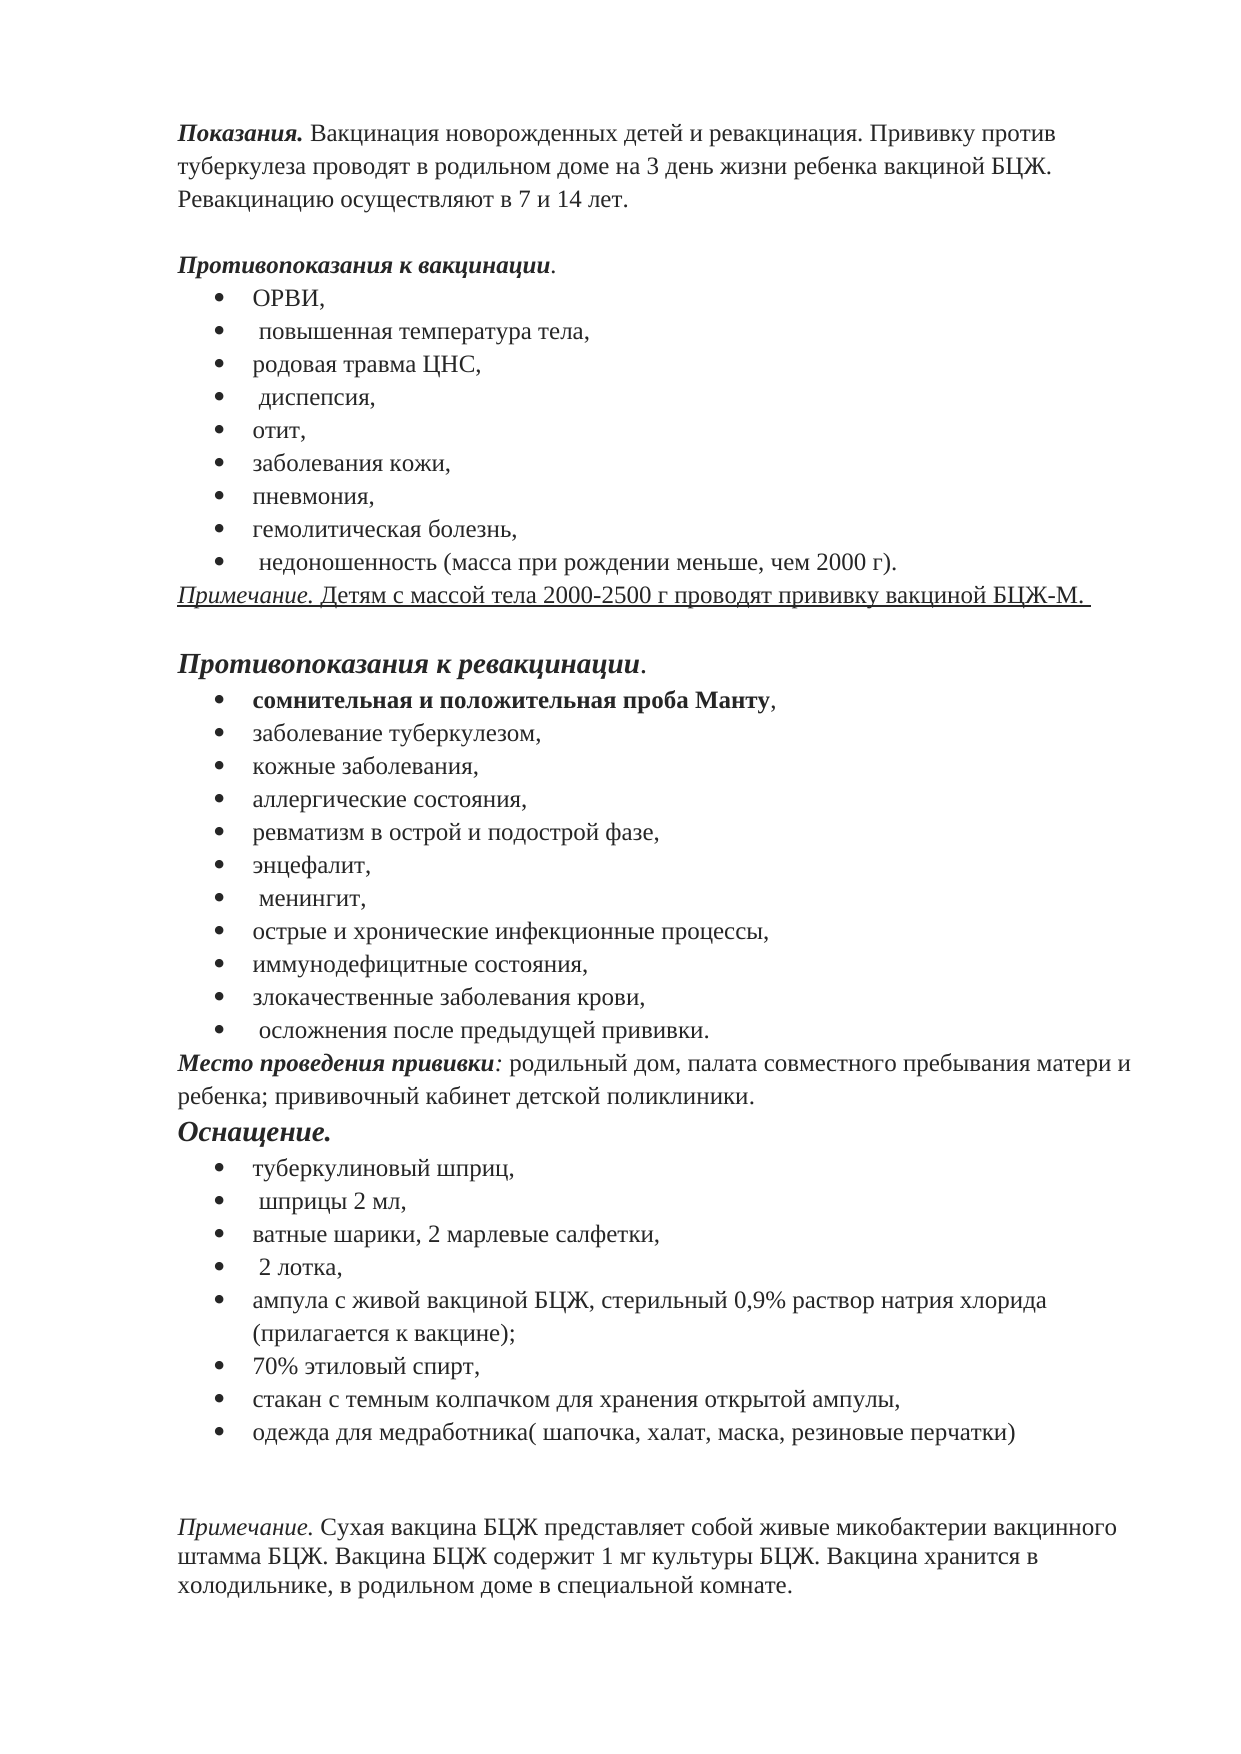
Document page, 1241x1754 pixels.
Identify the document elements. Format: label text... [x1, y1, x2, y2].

list стакан с темным колпачком для хранения открытой ампулы, [215, 1384, 1152, 1413]
list ревматизм в острой и подострой фазе, [215, 817, 1152, 846]
list недоношенность (масса при рождении меньше, чем 2000 г). [215, 547, 1152, 576]
text Противопоказания к вакцинации. [177, 250, 1152, 279]
list ватные шарики, 2 марлевые салфетки, [215, 1219, 1152, 1248]
text Противопоказания к ревакцинации. [177, 646, 1152, 680]
list менингит, [215, 883, 1152, 912]
list кожные заболевания, [215, 751, 1152, 780]
list пневмония, [215, 481, 1152, 510]
list шприцы 2 мл, [215, 1186, 1152, 1214]
list 2 лотка, [215, 1252, 1152, 1281]
list энцефалит, [215, 850, 1152, 879]
list заболевание туберкулезом, [215, 718, 1152, 747]
list повышенная температура тела, [215, 316, 1152, 345]
text Примечание. Детям с массой тела 2000-2500 г проводят прививку вакциной БЦЖ-М. [177, 580, 1152, 609]
list ОРВИ, [215, 283, 1152, 312]
list острые и хронические инфекционные процессы, [215, 916, 1152, 945]
list отит, [215, 415, 1152, 444]
list родовая травма ЦНС, [215, 349, 1152, 378]
list гемолитическая болезнь, [215, 514, 1152, 543]
text Показания. Вакцинация новорожденных детей и ревакцинация. Прививку против туберкулеза проводят в родильном доме на 3 день жизни ребенка вакциной БЦЖ. Ревакцинацию осуществляют в 7 и 14 лет. [177, 118, 1152, 213]
list одежда для медработника( шапочка, халат, маска, резиновые перчатки) [215, 1417, 1152, 1446]
text Место проведения прививки: родильный дом, палата совместного пребывания матери и ребенка; прививочный кабинет детской поликлиники. [177, 1048, 1152, 1110]
list диспепсия, [215, 382, 1152, 411]
list аллергические состояния, [215, 784, 1152, 813]
list осложнения после предыдущей прививки. [215, 1015, 1152, 1044]
text Примечание. Сухая вакцина БЦЖ представляет собой живые микобактерии вакцинного штамма БЦЖ. Вакцина БЦЖ содержит 1 мг культуры БЦЖ. Вакцина хранится в холодильнике, в родильном доме в специальной комнате. [177, 1512, 1152, 1598]
list злокачественные заболевания крови, [215, 982, 1152, 1011]
list иммунодефицитные состояния, [215, 949, 1152, 978]
list сомнительная и положительная проба Манту, [215, 685, 1152, 714]
list заболевания кожи, [215, 448, 1152, 477]
list 70% этиловый спирт, [215, 1351, 1152, 1380]
text Оснащение. [177, 1114, 1152, 1148]
list туберкулиновый шприц, [215, 1153, 1152, 1182]
list ампула с живой вакциной БЦЖ, стерильный 0,9% раствор натрия хлорида (прилагается к вакцине); [215, 1285, 1152, 1347]
